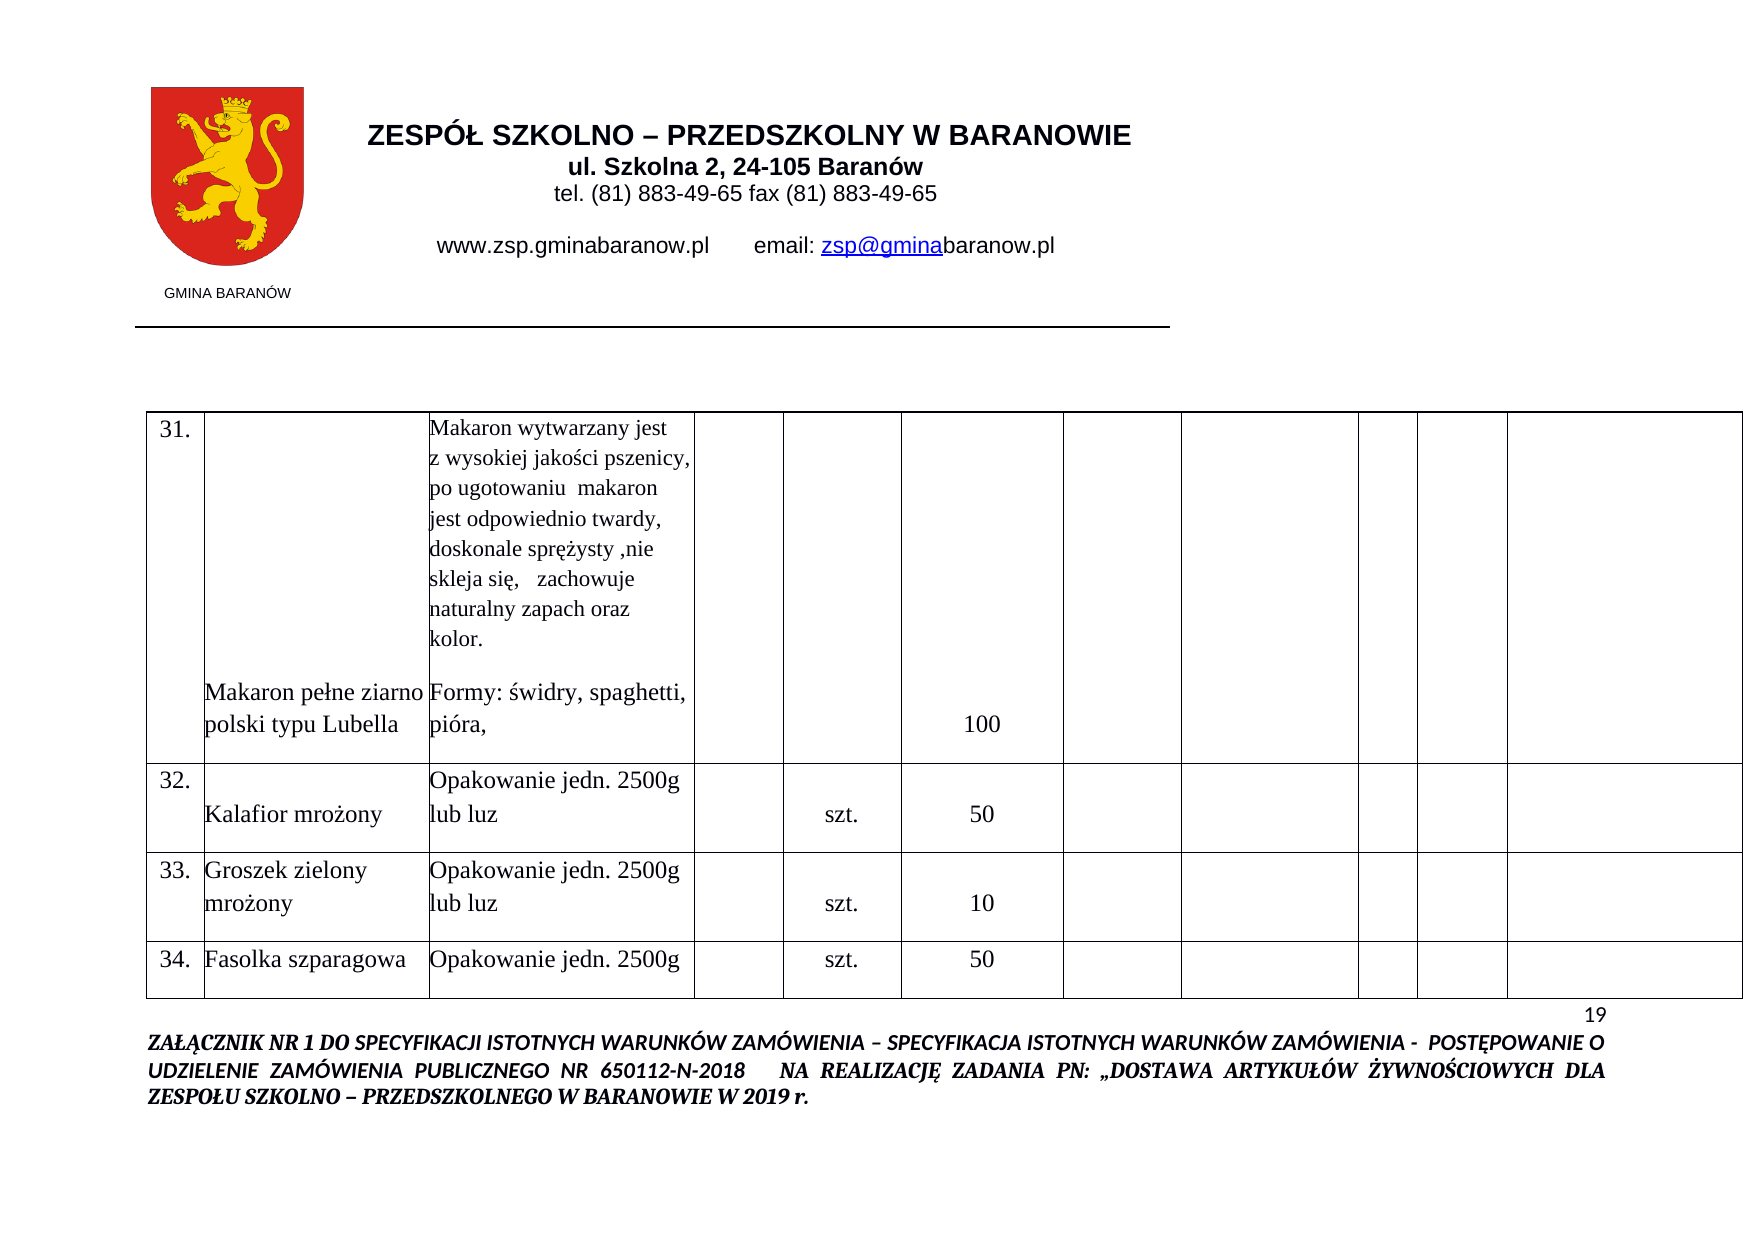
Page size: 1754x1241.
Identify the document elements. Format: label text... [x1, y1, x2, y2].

table_cell [1508, 764, 1742, 852]
table_cell Opakowanie jedn. 2500g lub luz [430, 764, 694, 852]
table_cell 34. [147, 942, 204, 998]
table_cell [1182, 942, 1358, 998]
table_cell [1064, 942, 1181, 998]
table_cell [695, 853, 783, 941]
table_cell Makaron wytwarzany jest z wysokiej jakości pszenicy, po ugotowaniu makaron jest odpowiednio twardy, doskonale sprężysty ,nie skleja się, zachowuje naturalny zapach oraz kolor. Formy: świdry, spaghetti, pióra, [430, 413, 694, 763]
table_cell Opakowanie jedn. 2500g lub luz [430, 942, 694, 998]
table_cell [1508, 853, 1742, 941]
table_cell [1508, 942, 1742, 998]
picture [150, 87, 304, 266]
table_cell [1418, 942, 1507, 998]
table_cell [1182, 764, 1358, 852]
table_cell [784, 413, 901, 763]
table_cell Groszek zielony mrożony [205, 853, 429, 941]
table_cell szt. [784, 764, 901, 852]
table_cell [1064, 764, 1181, 852]
table_cell Opakowanie jedn. 2500g lub luz [430, 853, 694, 941]
table_cell 32. [147, 764, 204, 852]
table_cell [1359, 942, 1417, 998]
table_cell [1064, 853, 1181, 941]
table_cell [1418, 853, 1507, 941]
table_cell [1182, 413, 1358, 763]
table_cell 31. [147, 413, 204, 763]
table_cell [695, 413, 783, 763]
table_cell 50 [902, 764, 1063, 852]
table_cell [1182, 853, 1358, 941]
table_cell [1418, 413, 1507, 763]
table_cell [1359, 764, 1417, 852]
table_cell [1064, 413, 1181, 763]
table_cell 100 [902, 413, 1063, 763]
table_cell [1359, 413, 1417, 763]
table_cell [1508, 413, 1742, 763]
table_cell Makaron pełne ziarno polski typu Lubella [205, 413, 429, 763]
table_cell 33. [147, 853, 204, 941]
table_cell [695, 942, 783, 998]
table_cell szt. [784, 853, 901, 941]
table_cell Fasolka szparagowa mrożona ;żółta, zielona [205, 942, 429, 998]
table_cell 10 [902, 853, 1063, 941]
table_cell [695, 764, 783, 852]
table_cell [1418, 764, 1507, 852]
table_cell szt. [784, 942, 901, 998]
table_cell 50 [902, 942, 1063, 998]
table_cell Kalafior mrożony [205, 764, 429, 852]
table_cell [1359, 853, 1417, 941]
